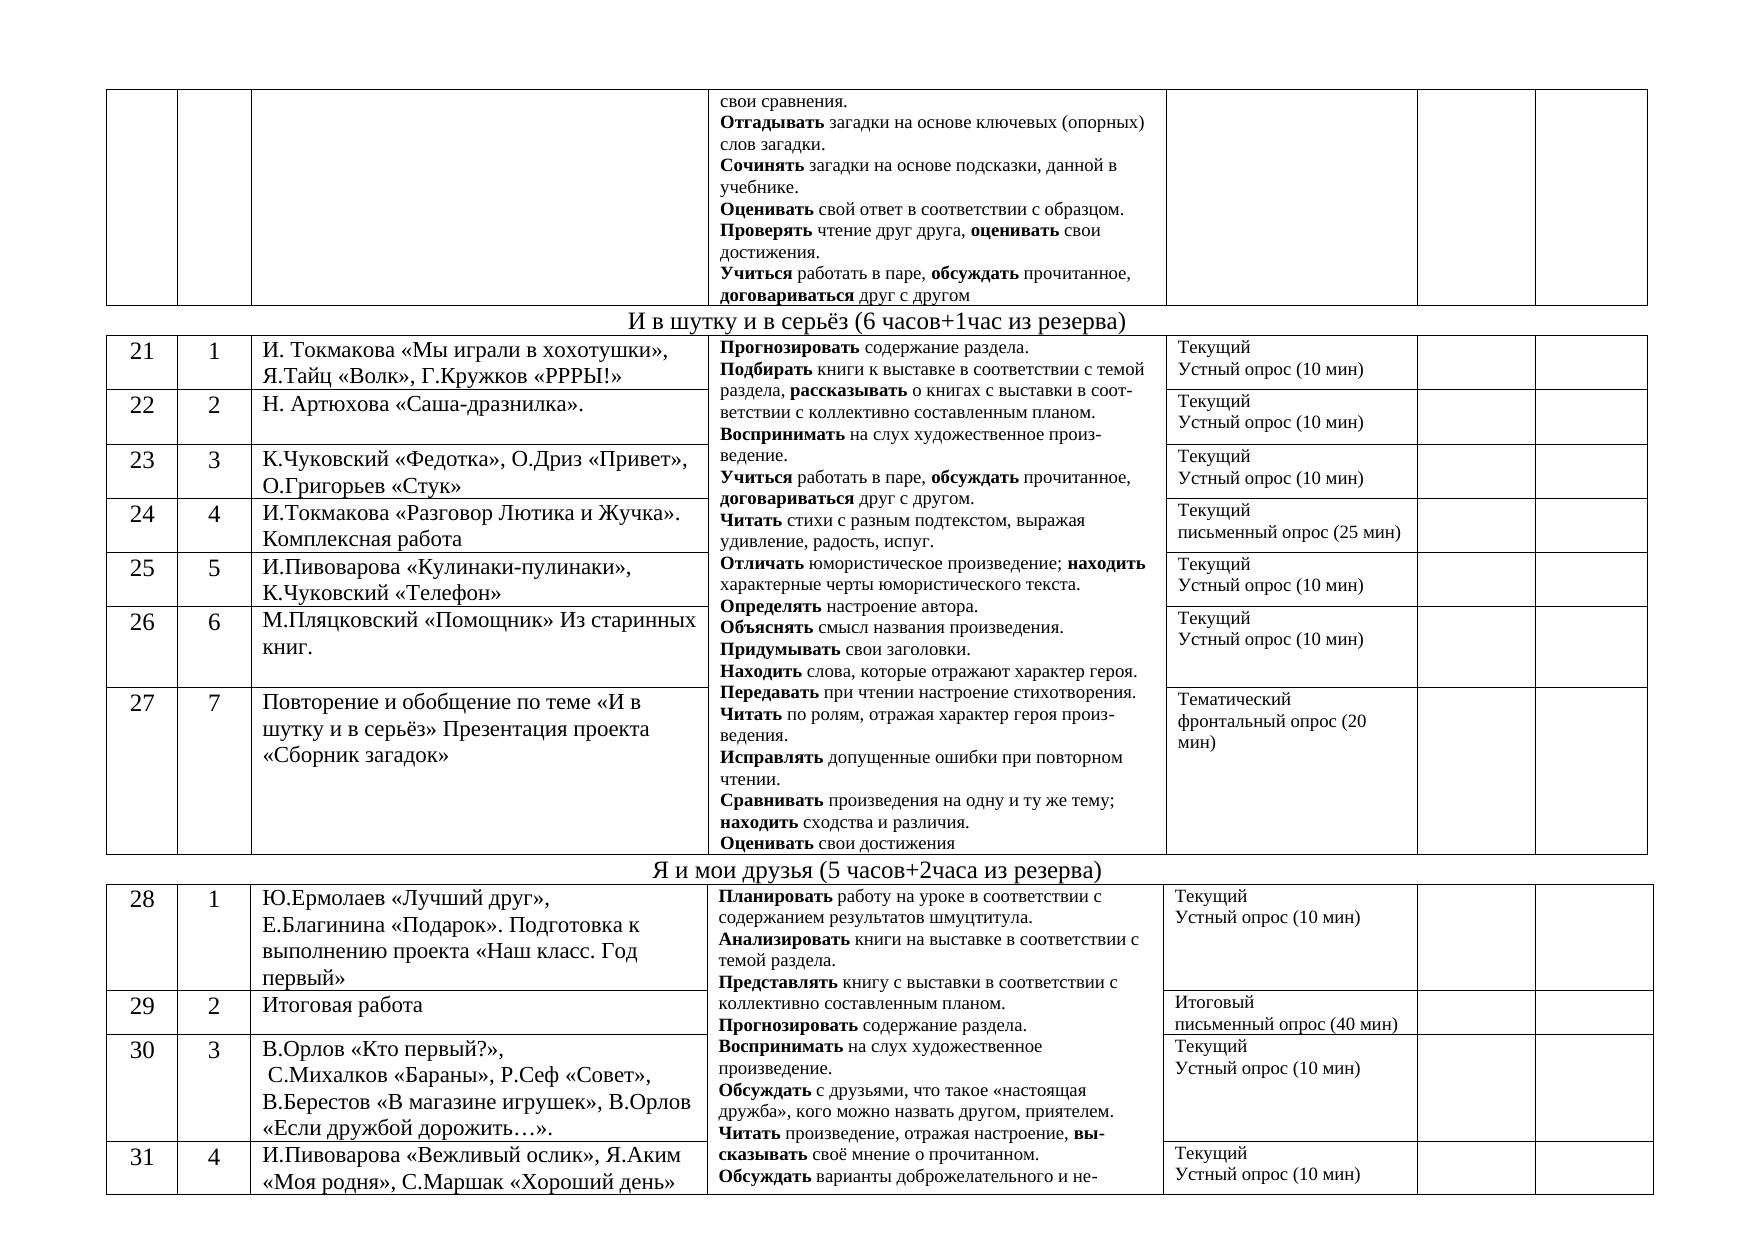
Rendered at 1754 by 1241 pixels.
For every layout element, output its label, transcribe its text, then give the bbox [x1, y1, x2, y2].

table_cell И.Токмакова «Разговор Лютика и Жучка». Комплексная работа [252, 499, 708, 552]
table_cell 5 [178, 553, 251, 606]
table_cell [1164, 1142, 1417, 1194]
table_cell 7 [178, 688, 251, 854]
text И в шутку и в серьёз (6 часов+1час из резерва) [118, 306, 1636, 335]
table_header 28 [107, 885, 177, 990]
table_cell Текущий письменный опрос (25 мин) [1167, 499, 1417, 552]
table_cell [1536, 1142, 1653, 1194]
table_cell [1418, 499, 1535, 552]
table_cell 5 [178, 90, 251, 305]
table_cell 4 [178, 499, 251, 552]
table_cell 31 [107, 1142, 177, 1194]
table_cell 30 [107, 1035, 177, 1141]
table_header Текущий Устный опрос (10 мин) [1164, 885, 1417, 990]
table_cell 20 [107, 90, 177, 305]
table_cell 3 [178, 1035, 250, 1141]
table_header Планировать работу на уроке в соответствии с содержанием результатов шмуцтитула. Анализировать книги на выставке в соответствии с темой раздела. Представлять книгу с выставки в соответствии с коллективно составленным планом. Прогнозировать содержание раздела. Воспринимать на слух художественное произведение. Обсуждать с друзьями, что такое «настоящая дружба», кого можно назвать другом, приятелем. Читать произведение, отражая настроение, высказывать своё мнение о прочитанном. Обсуждать варианты доброжелательного и необидного способа общения. Определять тему произведения и главную мысль. Соотносить содержание произведения с пословицами.Составлять план рассказа. Сравнивать рассказы и стихотворения. Оценивать свой ответ в соответствии с образцом. Планировать возможный вариант исправления допущенных ошибок. Проверять себя и самостоятельно оценивать свои достижения. Учиться работать в паре, обсуждать прочитанное, договариваться друг с другом. Участвовать в работе группы; распределять работу в группе; находить нужную информацию в соответствии с заданием; представлять найденную информацию группе [708, 885, 1163, 1194]
table_cell Повторение и обобщение по теме «И в шутку и в серьёз» Презентация проекта «Сборник загадок» [252, 688, 708, 854]
table_cell 24 [107, 499, 177, 552]
table_header 1 [178, 885, 250, 990]
table_cell [1536, 1035, 1653, 1141]
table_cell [1167, 90, 1417, 305]
table_cell [1418, 445, 1535, 498]
table_cell [1536, 499, 1647, 552]
table_cell И.Пивоварова «Кулинаки-пулинаки», К.Чуковский «Телефон» [252, 553, 708, 606]
table_cell Итоговая работа [251, 991, 707, 1034]
table_cell [1418, 688, 1535, 854]
table_cell 3 [178, 445, 251, 498]
table_cell 26 [107, 607, 177, 687]
table_cell Текущий Устный опрос (10 мин) [1167, 390, 1417, 444]
table_cell 23 [107, 445, 177, 498]
table_cell Текущий Устный опрос (10 мин) [1167, 607, 1417, 687]
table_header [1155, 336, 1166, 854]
table_cell [1536, 688, 1647, 854]
table_header 1 [178, 336, 251, 389]
table_cell [1536, 553, 1647, 606]
table_header 21 [107, 336, 177, 389]
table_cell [252, 90, 708, 305]
table_cell Н. Артюхова «Саша-дразнилка». [252, 390, 708, 444]
table_cell [1536, 90, 1647, 305]
table_cell [1418, 1142, 1535, 1194]
table_cell Тематический фронтальный опрос (20 мин) [1167, 688, 1417, 854]
table_header [1536, 336, 1647, 389]
table_cell [1536, 991, 1653, 1034]
table_cell [1536, 607, 1647, 687]
table_cell [1418, 553, 1535, 606]
table_cell 6 [178, 607, 251, 687]
table_cell 2 [178, 390, 251, 444]
table_cell Текущий Устный опрос (10 мин) [1167, 553, 1417, 606]
table_header [1418, 885, 1535, 990]
table_cell В.Орлов «Кто первый?», С.Михалков «Бараны», Р.Сеф «Совет», В.Берестов «В магазине игрушек», В.Орлов «Если дружбой дорожить…». [251, 1035, 707, 1141]
table_cell [1418, 991, 1535, 1034]
table_cell 4 [178, 1142, 250, 1194]
table_header И. Токмакова «Мы играли в хохотушки», Я.Тайц «Волк», Г.Кружков «РРРЫ!» [252, 336, 708, 389]
table_header Ю.Ермолаев «Лучший друг», Е.Благинина «Подарок». Подготовка к выполнению проекта «Наш класс. Год первый» [251, 885, 707, 990]
table_cell [1536, 390, 1647, 444]
table_cell [1536, 445, 1647, 498]
table_header [1536, 885, 1653, 990]
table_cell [251, 1142, 707, 1194]
table_cell Итоговый письменный опрос (40 мин) [1164, 991, 1417, 1034]
table_header [1418, 336, 1535, 389]
table_cell 2 [178, 991, 250, 1034]
text Я и мои друзья (5 часов+2часа из резерва) [118, 855, 1636, 883]
table_cell 22 [107, 390, 177, 444]
table_header Текущий Устный опрос (10 мин) [1167, 336, 1417, 389]
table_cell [1164, 1035, 1417, 1141]
table_cell 29 [107, 991, 177, 1034]
table_cell 25 [107, 553, 177, 606]
table_cell [1418, 607, 1535, 687]
table_cell 27 [107, 688, 177, 854]
table_cell [1418, 1035, 1535, 1141]
table_cell К.Чуковский «Федотка», О.Дриз «Привет», О.Григорьев «Стук» [252, 445, 708, 498]
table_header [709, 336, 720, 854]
table_cell М.Пляцковский «Помощник» Из старинных книг. [252, 607, 708, 687]
table_cell Текущий Устный опрос (10 мин) [1167, 445, 1417, 498]
table_cell [1418, 90, 1535, 305]
table_cell [1418, 390, 1535, 444]
